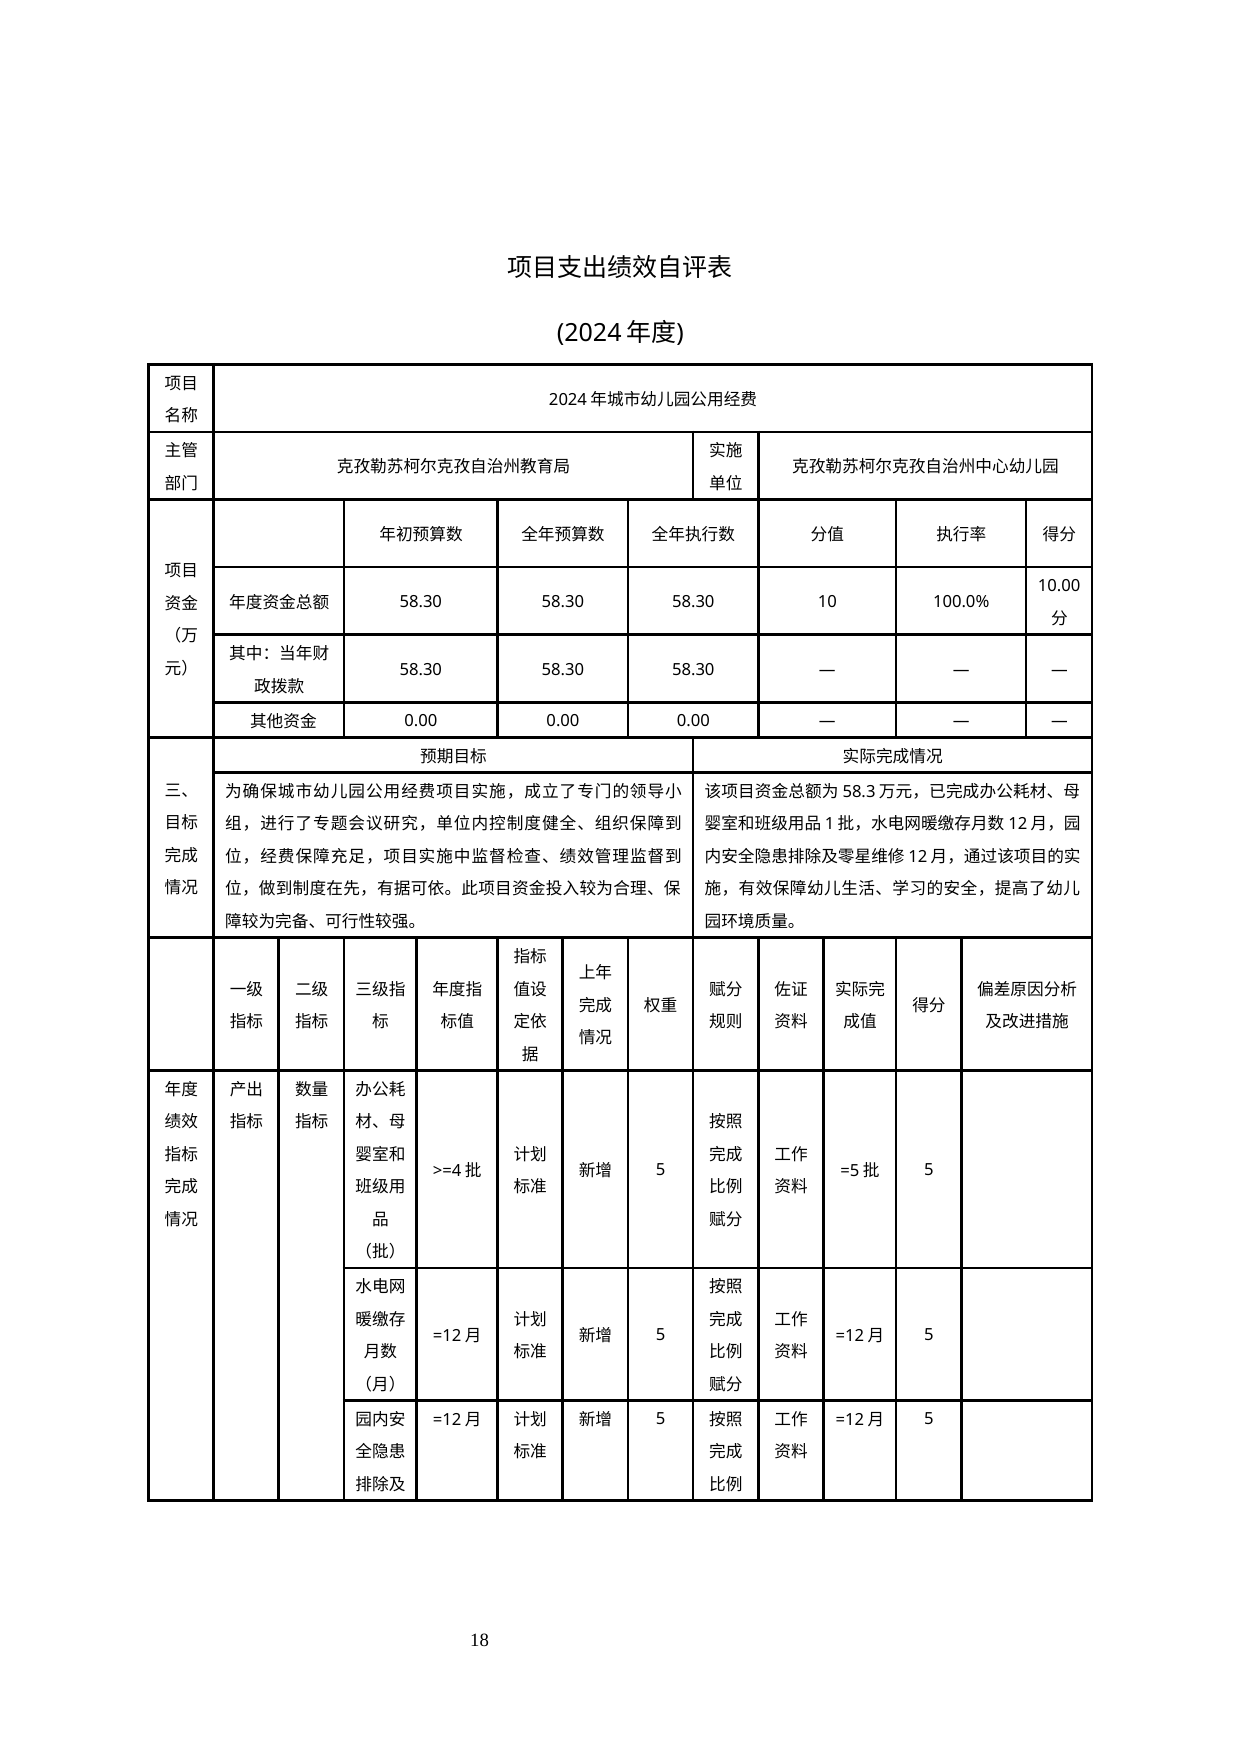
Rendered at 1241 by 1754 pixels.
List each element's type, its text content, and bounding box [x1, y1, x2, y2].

table_cell 分值 [760, 501, 895, 566]
table_cell 三、目标完成情况 [150, 739, 212, 936]
table_cell 实际完成情况 [694, 739, 1091, 771]
table_cell 新增 [564, 1269, 627, 1399]
table_cell 5 [897, 1402, 960, 1499]
table_cell 工作资料 [760, 1269, 822, 1399]
table_cell 主管部门 [150, 433, 212, 498]
table_cell 产出指标 [215, 1072, 277, 1499]
table_cell =5批 [825, 1072, 895, 1266]
table_cell 按照完成比例赋分 [694, 1072, 757, 1266]
table_cell 全年执行数 [629, 501, 757, 566]
table_cell 全年预算数 [499, 501, 627, 566]
table_cell 三级指标 [345, 939, 415, 1069]
table_cell 5 [897, 1269, 960, 1399]
table_cell 年度绩效指标完成情况 [150, 1072, 212, 1499]
table_cell =12月 [825, 1269, 895, 1399]
table_cell 数量指标 [280, 1072, 343, 1499]
table_cell 实际完成值 [825, 939, 895, 1069]
table_cell 二级指标 [280, 939, 343, 1069]
table_cell — [897, 636, 1025, 701]
table_cell — [760, 704, 895, 736]
table_cell [963, 1402, 1091, 1499]
table_cell 水电网暖缴存月数（月） [345, 1269, 415, 1399]
table_cell 实施单位 [694, 433, 757, 498]
table_cell 项目名称 [150, 366, 212, 431]
table_cell 58.30 [499, 568, 627, 633]
table_cell 年度指标值 [418, 939, 496, 1069]
table_cell 5 [897, 1072, 960, 1266]
table_cell 按照完成比例赋分 [694, 1269, 757, 1399]
table_cell — [760, 636, 895, 701]
table_cell 预期目标 [215, 739, 692, 771]
table_cell 5 [629, 1269, 692, 1399]
table_cell — [1027, 704, 1091, 736]
table_cell 新增 [564, 1072, 627, 1266]
table_cell (2024年度) [148, 298, 1092, 363]
table_cell 赋分规则 [694, 939, 757, 1069]
table_cell 5 [629, 1072, 692, 1266]
table_cell [215, 501, 343, 566]
table_cell 5 [629, 1402, 692, 1499]
table_cell 园内安全隐患排除及零星维修（月） [345, 1402, 415, 1499]
table_cell =12月 [418, 1269, 496, 1399]
table_cell 佐证资料 [760, 939, 822, 1069]
table_cell 计划标准 [499, 1402, 561, 1499]
table_cell 该项目资金总额为58.3万元，已完成办公耗材、母婴室和班级用品1批，水电网暖缴存月数12月，园内安全隐患排除及零星维修12月，通过该项目的实施，有效保障幼儿生活、学习的安全，提高了幼儿园环境质量。 [694, 774, 1091, 936]
table_cell 10 [760, 568, 895, 633]
table_cell 计划标准 [499, 1269, 561, 1399]
table_cell 2024年城市幼儿园公用经费 [215, 366, 1091, 431]
table_cell 58.30 [629, 568, 757, 633]
table_cell 项目资金 （万元） [150, 501, 212, 736]
table_cell 按照完成比例赋分 [694, 1402, 757, 1499]
table_cell 办公耗材、母婴室和班级用品（批） [345, 1072, 415, 1266]
table_cell 其中：当年财政拨款 [215, 636, 343, 701]
table_cell 执行率 [897, 501, 1025, 566]
table_cell 得分 [1027, 501, 1091, 566]
table_cell 100.0% [897, 568, 1025, 633]
table_cell 58.30 [345, 568, 496, 633]
table_cell 58.30 [629, 636, 757, 701]
table_cell — [1027, 636, 1091, 701]
table_cell [963, 1072, 1091, 1266]
table_cell 10.00分 [1027, 568, 1091, 633]
table_cell 0.00 [499, 704, 627, 736]
table_cell 得分 [897, 939, 960, 1069]
table_cell 0.00 [629, 704, 757, 736]
table_cell 为确保城市幼儿园公用经费项目实施，成立了专门的领导小组，进行了专题会议研究，单位内控制度健全、组织保障到位，经费保障充足，项目实施中监督检查、绩效管理监督到位，做到制度在先，有据可依。此项目资金投入较为合理、保障较为完备、可行性较强。 [215, 774, 692, 936]
table_cell 克孜勒苏柯尔克孜自治州中心幼儿园 [760, 433, 1091, 498]
table_cell 权重 [629, 939, 692, 1069]
table_cell 克孜勒苏柯尔克孜自治州教育局 [215, 433, 692, 498]
table_header 项目支出绩效自评表 [148, 233, 1092, 298]
table_cell 其他资金 [215, 704, 343, 736]
table_cell >=4批 [418, 1072, 496, 1266]
table_cell 年度资金总额 [215, 568, 343, 633]
table_cell 一级指标 [215, 939, 277, 1069]
table_cell — [897, 704, 1025, 736]
table_cell =12月 [418, 1402, 496, 1499]
table_cell 上年完成情况 [564, 939, 627, 1069]
table_cell [150, 939, 212, 1069]
table_cell 0.00 [345, 704, 496, 736]
table_cell =12月 [825, 1402, 895, 1499]
table_cell 58.30 [345, 636, 496, 701]
table_cell 工作资料 [760, 1072, 822, 1266]
table_cell 计划标准 [499, 1072, 561, 1266]
table_cell 新增 [564, 1402, 627, 1499]
table_cell 指标值设定依据 [499, 939, 561, 1069]
table_cell [963, 1269, 1091, 1399]
table_cell 58.30 [499, 636, 627, 701]
table_cell 工作资料 [760, 1402, 822, 1499]
table_cell 偏差原因分析及改进措施 [963, 939, 1091, 1069]
table_cell 年初预算数 [345, 501, 496, 566]
